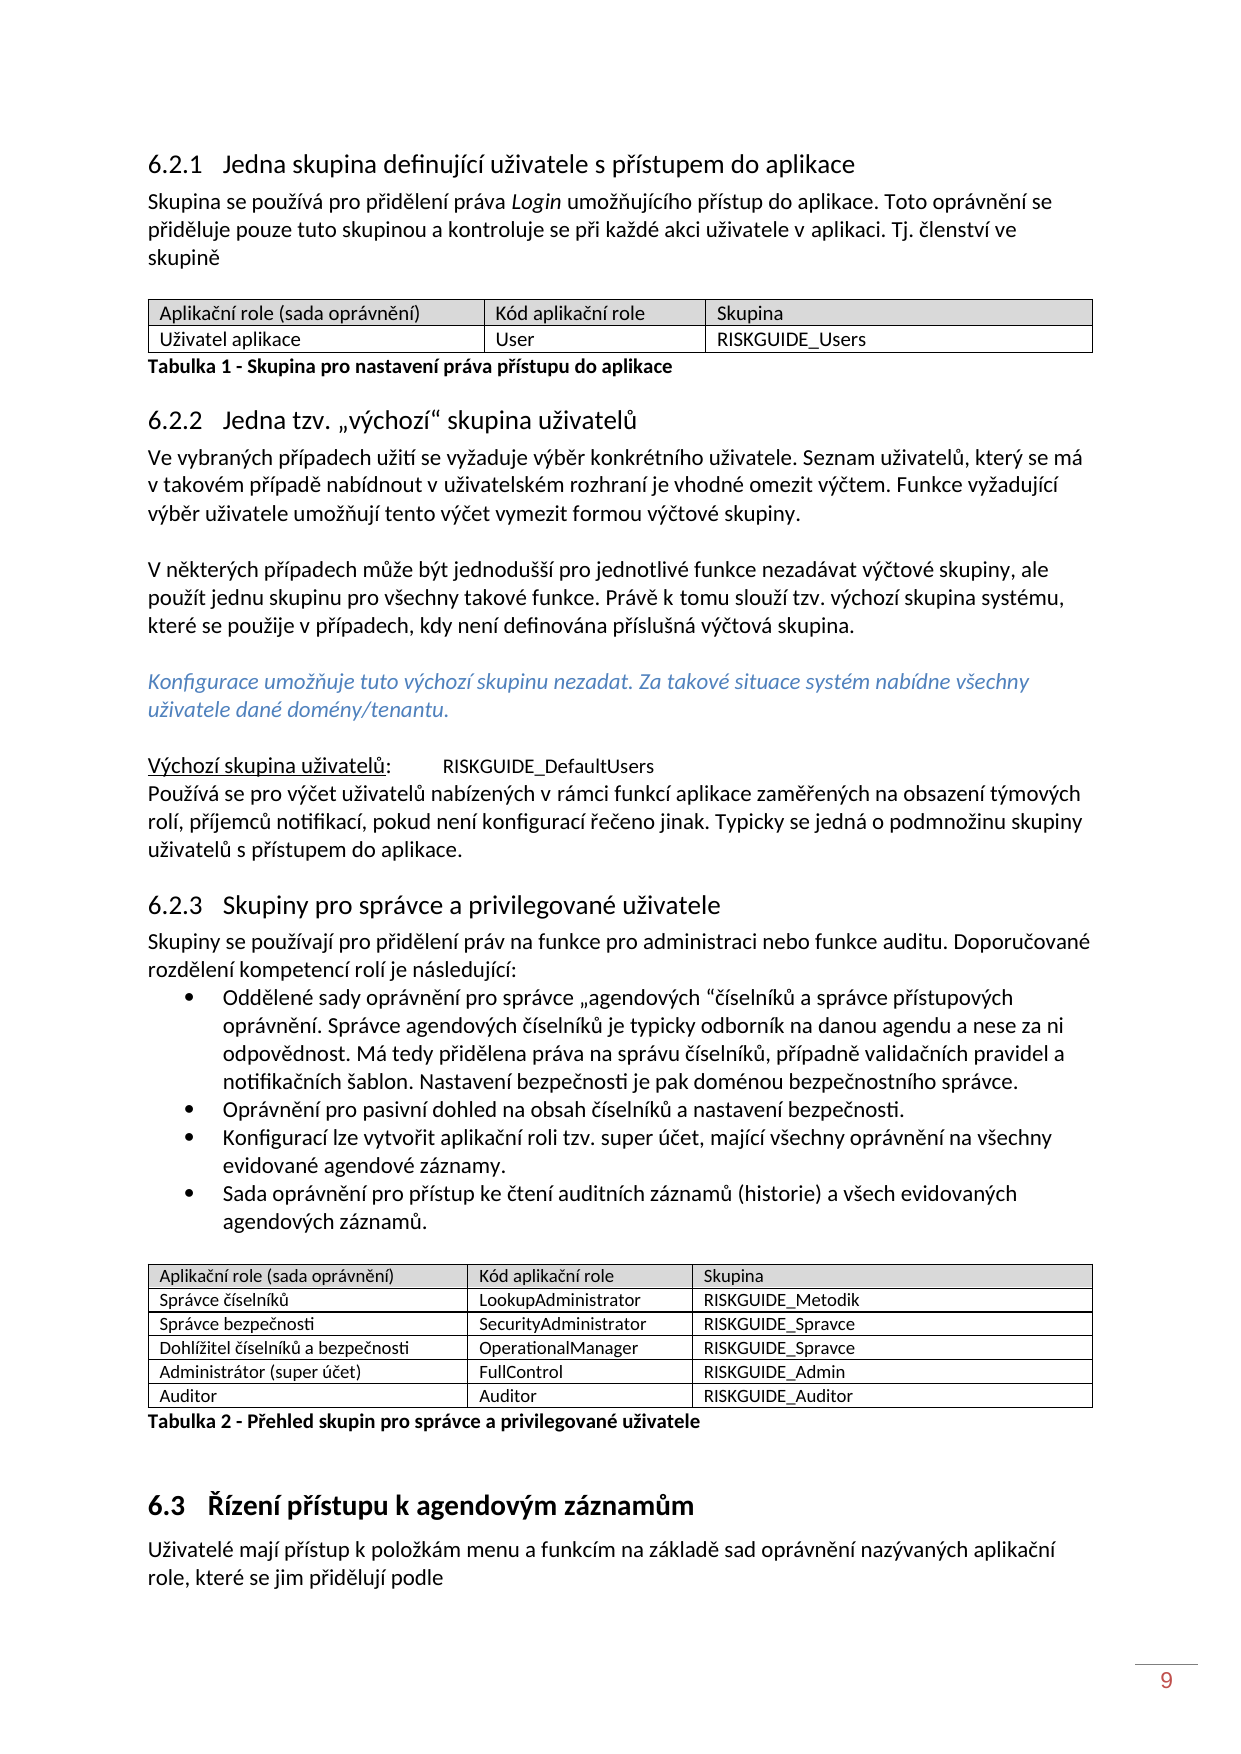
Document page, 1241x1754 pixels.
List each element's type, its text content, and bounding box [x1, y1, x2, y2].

table_header Skupina [706, 300, 1092, 325]
text V některých případech může být jednodušší pro jednotlivé funkce nezadávat výčtové skupiny, ale použít jednu skupinu pro všechny takové funkce. Právě k tomu slouží tzv. výchozí skupina systému, které se použije v případech, kdy není definována příslušná výčtová skupina. [148, 555, 1093, 639]
table_cell User [485, 326, 705, 352]
table_cell Správce číselníků [149, 1289, 467, 1311]
list Oddělené sady oprávnění pro správce „agendových “číselníků a správce přístupových oprávnění. Správce agendových číselníků je typicky odborník na danou agendu a nese za ni odpovědnost. Má tedy přidělena práva na správu číselníků, případně validačních pravidel a notifikačních šablon. Nastavení bezpečnosti je pak doménou bezpečnostního správce. [185, 983, 1093, 1095]
table_header Skupina [693, 1265, 1092, 1287]
table_cell RISKGUIDE_Auditor [693, 1384, 1092, 1407]
table_cell Auditor [468, 1384, 692, 1407]
list Oprávnění pro pasivní dohled na obsah číselníků a nastavení bezpečnosti. [185, 1095, 1093, 1123]
table_cell Auditor [149, 1384, 467, 1407]
table_header Aplikační role (sada oprávnění) [149, 300, 484, 325]
table_cell FullControl [468, 1360, 692, 1383]
table_header Aplikační role (sada oprávnění) [149, 1265, 467, 1287]
text Ve vybraných případech užití se vyžaduje výběr konkrétního uživatele. Seznam uživatelů, který se má v takovém případě nabídnout v uživatelském rozhraní je vhodné omezit výčtem. Funkce vyžadující výběr uživatele umožňují tento výčet vymezit formou výčtové skupiny. [148, 443, 1093, 527]
table_cell Správce bezpečnosti [149, 1313, 467, 1335]
text Konfigurace umožňuje tuto výchozí skupinu nezadat. Za takové situace systém nabídne všechny uživatele dané domény/tenantu. [148, 667, 1093, 723]
table_cell LookupAdministrator [468, 1289, 692, 1311]
table_cell RISKGUIDE_Spravce [693, 1313, 1092, 1335]
table_cell RISKGUIDE_Users [706, 326, 1092, 352]
text Skupiny se používají pro přidělení práv na funkce pro administraci nebo funkce auditu. Doporučované rozdělení kompetencí rolí je následující: [148, 927, 1093, 983]
table_cell RISKGUIDE_Admin [693, 1360, 1092, 1383]
text Výchozí skupina uživatelů: RISKGUIDE_DefaultUsers [148, 751, 1093, 779]
subtitle Jedna tzv. „výchozí“ skupina uživatelů [148, 403, 1093, 436]
list Sada oprávnění pro přístup ke čtení auditních záznamů (historie) a všech evidovaných agendových záznamů. [185, 1179, 1093, 1235]
table_cell OperationalManager [468, 1336, 692, 1359]
table_header Kód aplikační role [485, 300, 705, 325]
table_cell SecurityAdministrator [468, 1313, 692, 1335]
subtitle Skupiny pro správce a privilegované uživatele [148, 888, 1093, 921]
table_cell Administrátor (super účet) [149, 1360, 467, 1383]
list Konfigurací lze vytvořit aplikační roli tzv. super účet, mající všechny oprávnění na všechny evidované agendové záznamy. [185, 1123, 1093, 1179]
table_cell RISKGUIDE_Spravce [693, 1336, 1092, 1359]
table_header Kód aplikační role [468, 1265, 692, 1287]
text Tabulka 1 - Skupina pro nastavení práva přístupu do aplikace [148, 353, 1093, 378]
subtitle Řízení přístupu k agendovým záznamům [148, 1487, 1093, 1522]
table_cell Dohlížitel číselníků a bezpečnosti [149, 1336, 467, 1359]
table_cell RISKGUIDE_Metodik [693, 1289, 1092, 1311]
text Skupina se používá pro přidělení práva Login umožňujícího přístup do aplikace. Toto oprávnění se přiděluje pouze tuto skupinou a kontroluje se při každé akci uživatele v aplikaci. Tj. členství ve skupině [148, 187, 1093, 271]
text Uživatelé mají přístup k položkám menu a funkcím na základě sad oprávnění nazývaných aplikační role, které se jim přidělují podle [148, 1535, 1093, 1591]
table_cell Uživatel aplikace [149, 326, 484, 352]
text Tabulka 2 - Přehled skupin pro správce a privilegované uživatele [148, 1408, 1093, 1434]
text Používá se pro výčet uživatelů nabízených v rámci funkcí aplikace zaměřených na obsazení týmových rolí, příjemců notifikací, pokud není konfigurací řečeno jinak. Typicky se jedná o podmnožinu skupiny uživatelů s přístupem do aplikace. [148, 779, 1093, 863]
subtitle Jedna skupina definující uživatele s přístupem do aplikace [148, 148, 1093, 181]
